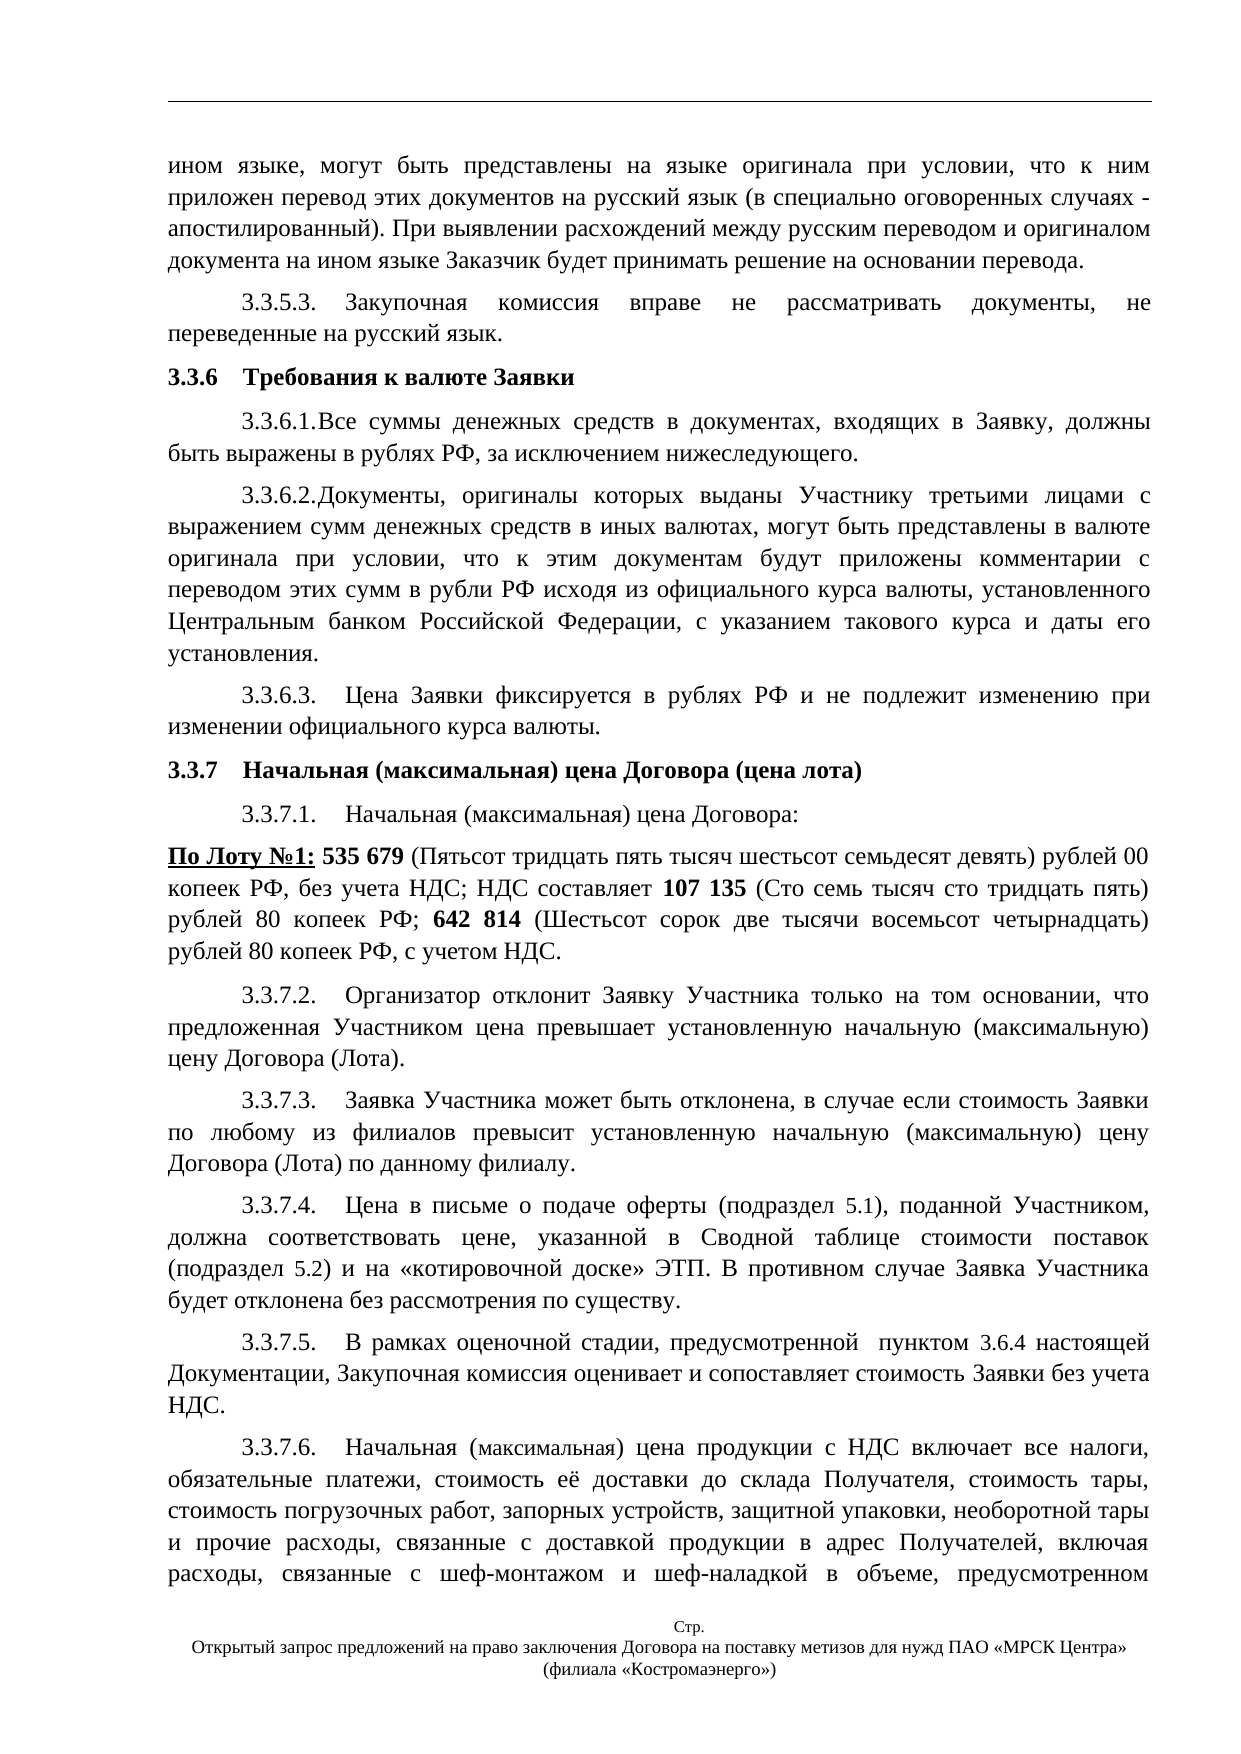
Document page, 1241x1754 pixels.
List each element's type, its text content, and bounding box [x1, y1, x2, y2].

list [168, 1432, 1150, 1587]
list Начальная (максимальная) цена Договора: [168, 799, 1150, 828]
subtitle Начальная (максимальная) цена Договора (цена лота) [168, 755, 1152, 784]
subtitle Требования к валюте Заявки [168, 362, 1152, 391]
list В рамках оценочной стадии, предусмотренной пунктом 3.6.4 настоящей Документации, Закупочная комиссия оценивает и сопоставляет стоимость Заявки без учета НДС. [168, 1327, 1150, 1419]
list Заявка Участника может быть отклонена, в случае если стоимость Заявки по любому из филиалов превысит установленную начальную (максимальную) цену Договора (Лота) по данному филиалу. [168, 1085, 1150, 1177]
text По Лоту №1: 535 679 (Пятьсот тридцать пять тысяч шестьсот семьдесят девять) рублей 00 копеек РФ, без учета НДС; НДС составляет 107 135 (Сто семь тысяч сто тридцать пять) рублей 80 копеек РФ; 642 814 (Шестьсот сорок две тысячи восемьсот четырнадцать) рублей 80 копеек РФ, с учетом НДС. [168, 841, 1150, 965]
list Цена в письме о подаче оферты (подраздел 5.1), поданной Участником, должна соответствовать цене, указанной в Сводной таблице стоимости поставок (подраздел 5.2) и на «котировочной доске» ЭТП. В противном случае Заявка Участника будет отклонена без рассмотрения по существу. [168, 1190, 1150, 1314]
list Все суммы денежных средств в документах, входящих в Заявку, должны быть выражены в рублях РФ, за исключением нижеследующего. [168, 406, 1152, 467]
list Документы, оригиналы которых выданы Участнику третьими лицами с выражением сумм денежных средств в иных валютах, могут быть представлены в валюте оригинала при условии, что к этим документам будут приложены комментарии с переводом этих сумм в рубли РФ исходя из официального курса валюты, установленного Центральным банком Российской Федерации, с указанием такового курса и даты его установления. [168, 480, 1152, 666]
list Цена Заявки фиксируется в рублях РФ и не подлежит изменению при изменении официального курса валюты. [168, 680, 1152, 740]
list Организатор отклонит Заявку Участника только на том основании, что предложенная Участником цена превышает установленную начальную (максимальную) цену Договора (Лота). [168, 980, 1150, 1072]
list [168, 150, 1152, 273]
list Закупочная комиссия вправе не рассматривать документы, не переведенные на русский язык. [168, 287, 1152, 347]
